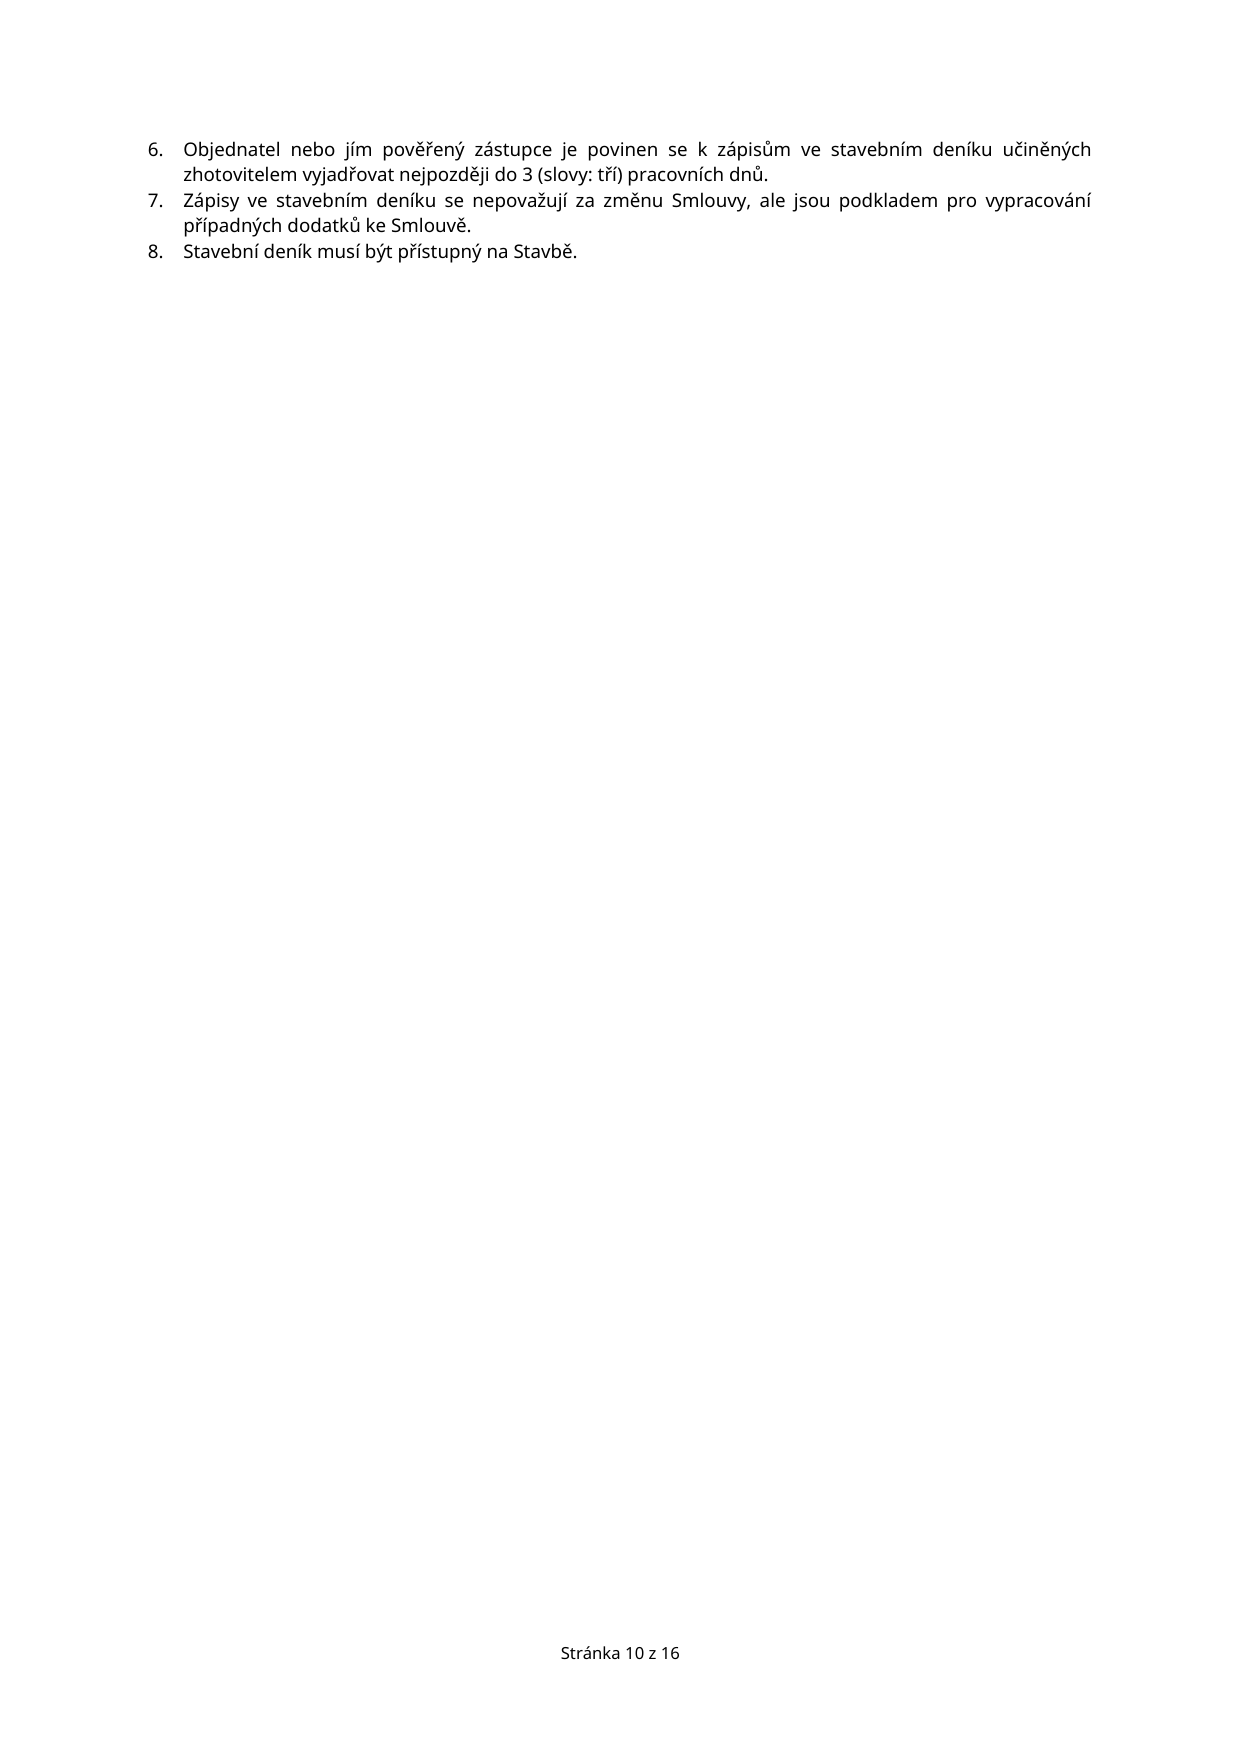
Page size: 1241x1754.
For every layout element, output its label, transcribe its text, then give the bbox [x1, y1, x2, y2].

list Zápisy ve stavebním deníku se nepovažují za změnu Smlouvy, ale jsou podkladem pro vypracování případných dodatků ke Smlouvě. [148, 187, 1092, 238]
list Objednatel nebo jím pověřený zástupce je povinen se k zápisům ve stavebním deníku učiněných zhotovitelem vyjadřovat nejpozději do 3 (slovy: tří) pracovních dnů. [148, 136, 1092, 187]
list Stavební deník musí být přístupný na Stavbě. [148, 238, 1092, 263]
